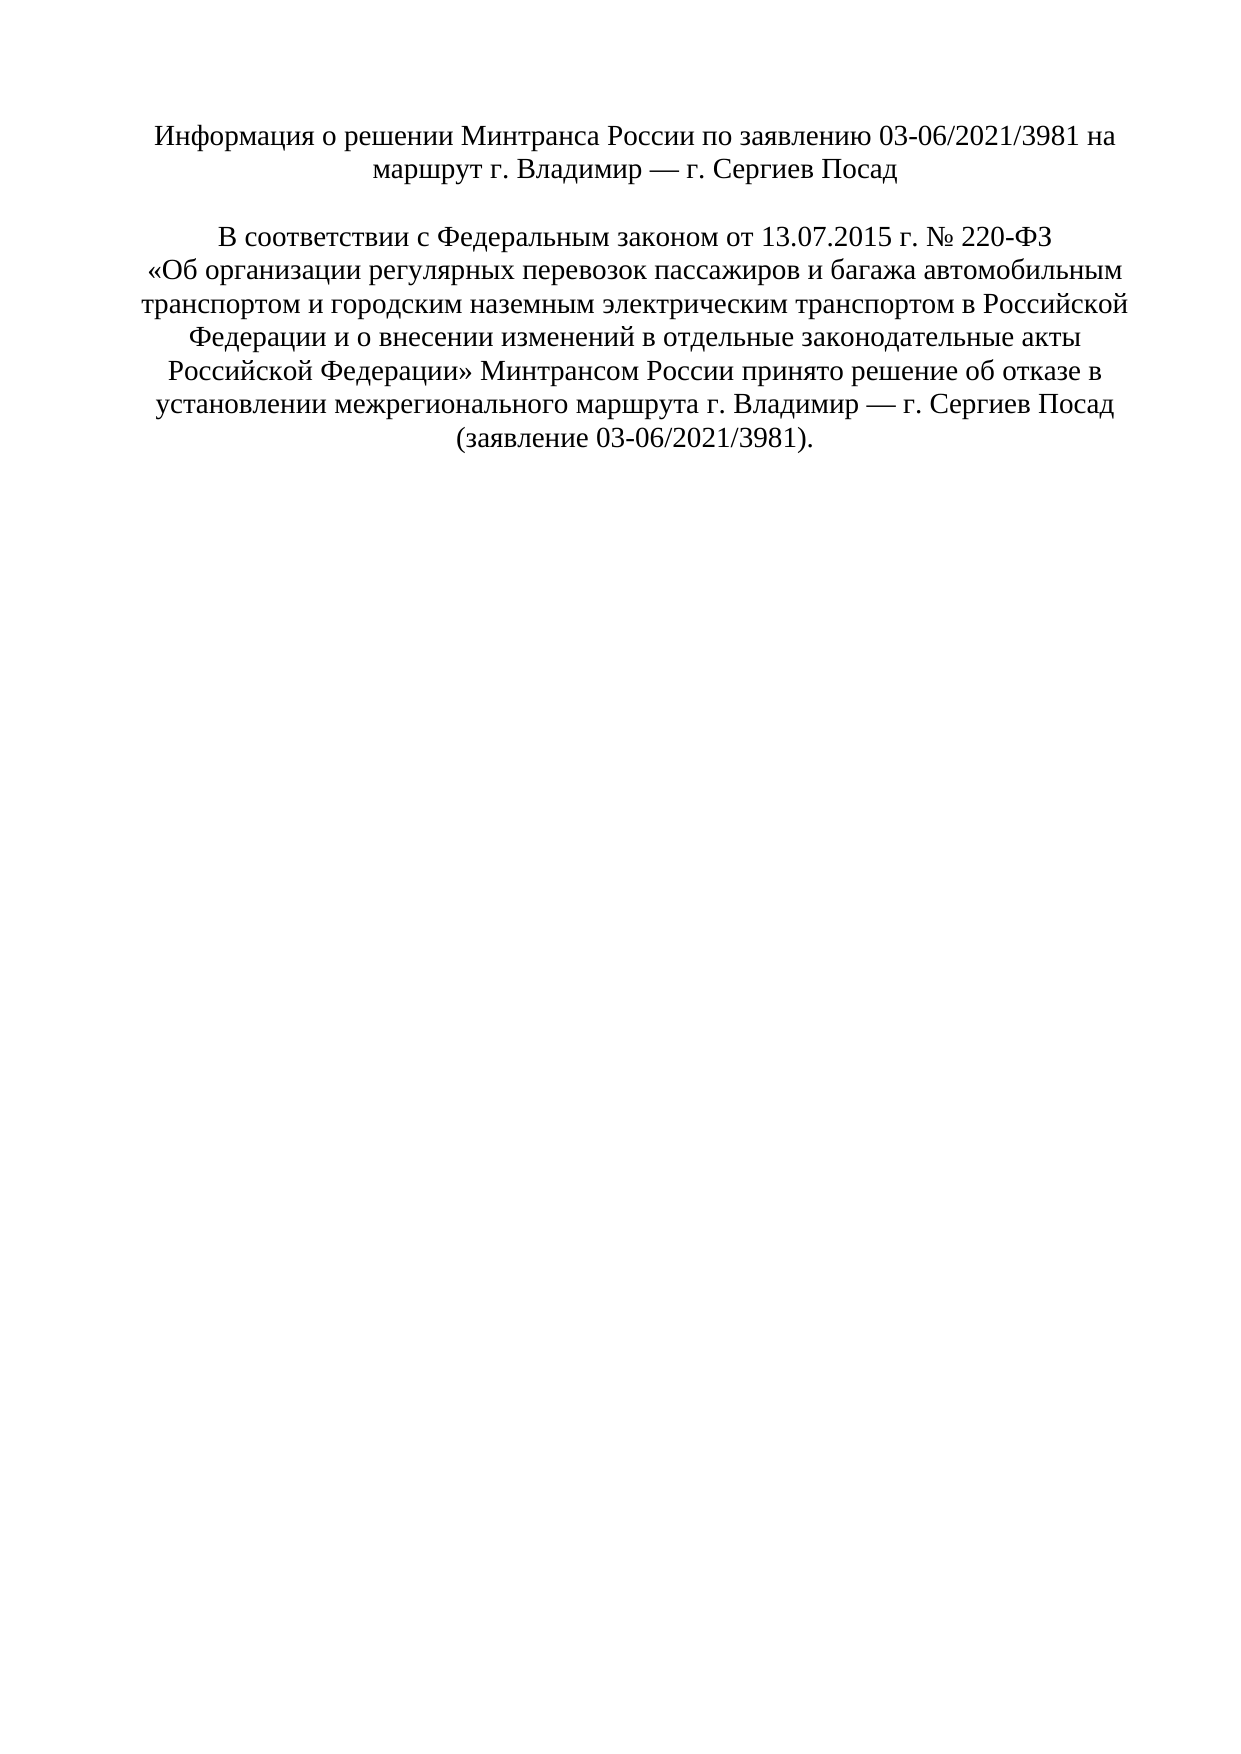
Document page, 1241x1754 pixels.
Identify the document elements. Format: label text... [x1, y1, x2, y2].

text В соответствии с Федеральным законом от 13.07.2015 г. № 220-ФЗ «Об организации регулярных перевозок пассажиров и багажа автомобильным транспортом и городским наземным электрическим транспортом в Российской Федерации и о внесении изменений в отдельные законодательные акты Российской Федерации» Минтрансом России принято решение об отказе в установлении межрегионального маршрута г. Владимир — г. Сергиев Посад (заявление 03-06/2021/3981). [118, 219, 1152, 453]
text Информация о решении Минтранса России по заявлению 03-06/2021/3981 на маршрут г. Владимир — г. Сергиев Посад [118, 118, 1152, 185]
